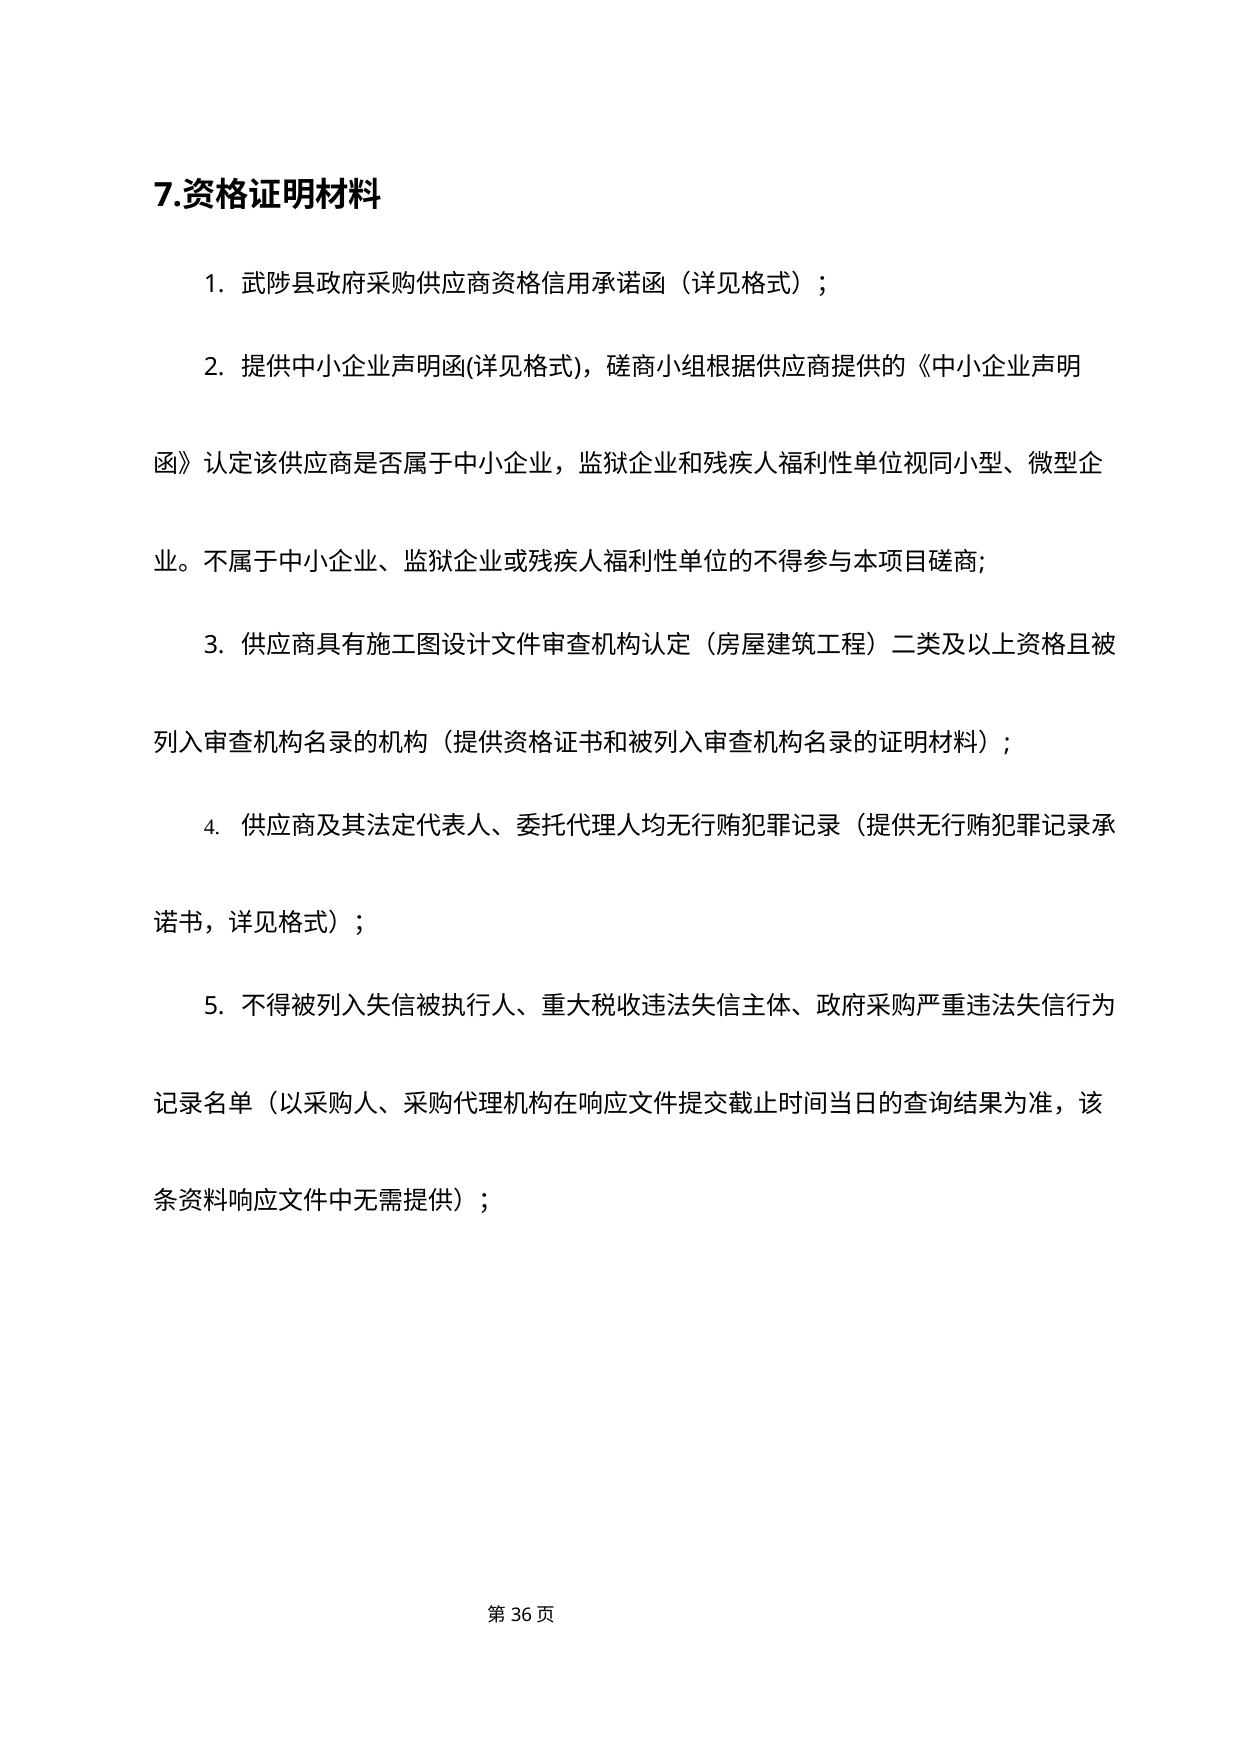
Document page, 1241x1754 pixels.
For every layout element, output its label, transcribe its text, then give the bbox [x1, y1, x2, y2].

list 供应商及其法定代表人、委托代理人均无行贿犯罪记录（提供无行贿犯罪记录承诺书，详见格式）； [153, 791, 1122, 953]
list 供应商具有施工图设计文件审查机构认定（房屋建筑工程）二类及以上资格且被列入审查机构名录的机构（提供资格证书和被列入审查机构名录的证明材料）; [153, 610, 1122, 773]
list 武陟县政府采购供应商资格信用承诺函（详见格式）； [153, 249, 1122, 314]
list 不得被列入失信被执行人、重大税收违法失信主体、政府采购严重违法失信行为记录名单（以采购人、采购代理机构在响应文件提交截止时间当日的查询结果为准，该条资料响应文件中无需提供）； [153, 971, 1122, 1231]
subtitle 资格证明材料 [153, 160, 1122, 225]
list 提供中小企业声明函(详见格式)，磋商小组根据供应商提供的《中小企业声明函》认定该供应商是否属于中小企业，监狱企业和残疾人福利性单位视同小型、微型企业。不属于中小企业、监狱企业或残疾人福利性单位的不得参与本项目磋商; [153, 332, 1122, 592]
